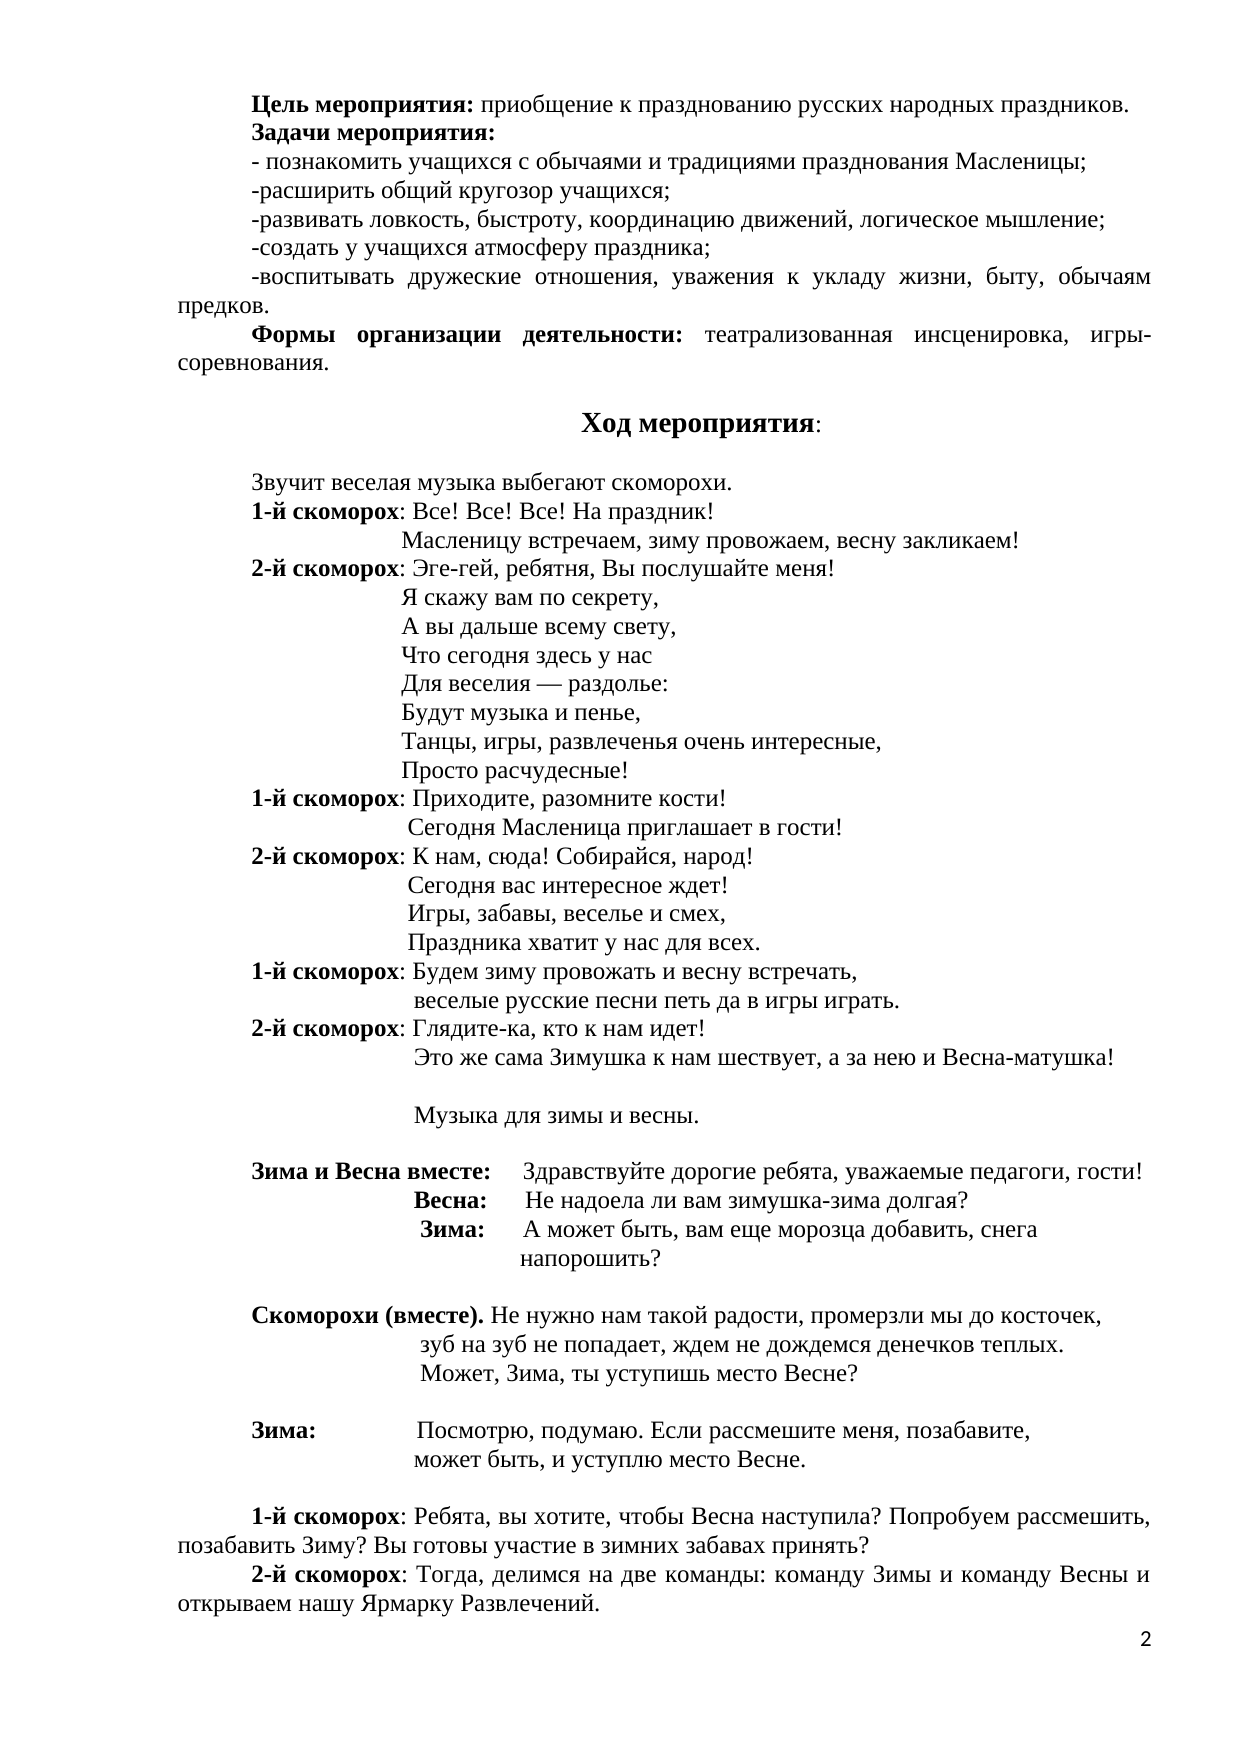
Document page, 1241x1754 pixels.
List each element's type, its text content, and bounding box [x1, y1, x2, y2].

text - познакомить учащихся с обычаями и традициями празднования Масленицы; [177, 146, 1152, 175]
text Просто расчудесные! [177, 755, 1152, 783]
text Может, Зима, ты уступишь место Весне? [177, 1358, 1152, 1386]
text Скоморохи (вместе). Не нужно нам такой радости, промерзли мы до косточек, [177, 1300, 1152, 1329]
text напорошить? [177, 1243, 1152, 1271]
text Я скажу вам по секрету, [177, 582, 1152, 611]
text Сегодня Масленица приглашает в гости! [177, 812, 1152, 841]
text Сегодня вас интересное ждет! [177, 870, 1152, 898]
text Для веселия — раздолье: [177, 668, 1152, 697]
text Зима: А может быть, вам еще морозца добавить, снега [177, 1214, 1152, 1243]
text 1-й скоморох: Будем зиму провожать и весну встречать, [177, 956, 1152, 985]
text Ход мероприятия: [177, 405, 1152, 438]
text -расширить общий кругозор учащихся; [177, 175, 1152, 204]
text Музыка для зимы и весны. [177, 1100, 1152, 1128]
text Зима: Посмотрю, подумаю. Если рассмешите меня, позабавите, [177, 1415, 1152, 1444]
text Игры, забавы, веселье и смех, [177, 898, 1152, 927]
text 1-й скоморох: Приходите, разомните кости! [177, 783, 1152, 812]
text Цель мероприятия: приобщение к празднованию русских народных праздников. [177, 89, 1152, 117]
text Будут музыка и пенье, [177, 697, 1152, 726]
text Что сегодня здесь у нас [177, 640, 1152, 668]
text 2-й скоморох: Глядите-ка, кто к нам идет! [177, 1013, 1152, 1042]
text 2-й скоморох: Эге-гей, ребятня, Вы послушайте меня! [177, 553, 1152, 582]
text Масленицу встречаем, зиму провожаем, весну закликаем! [177, 525, 1152, 553]
text Звучит веселая музыка выбегают скоморохи. [177, 467, 1152, 496]
text зуб на зуб не попадает, ждем не дождемся денечков теплых. [177, 1329, 1152, 1358]
text 1-й скоморох: Ребята, вы хотите, чтобы Весна наступила? Попробуем рассмешить, позабавить Зиму? Вы готовы участие в зимних забавах принять? [177, 1501, 1152, 1559]
text Весна: Не надоела ли вам зимушка-зима долгая? [177, 1185, 1152, 1214]
text Формы организации деятельности: театрализованная инсценировка, игры-соревнования. [177, 319, 1152, 376]
text Праздника хватит у нас для всех. [177, 927, 1152, 956]
text -развивать ловкость, быстроту, координацию движений, логическое мышление; [177, 204, 1152, 232]
text Танцы, игры, развлеченья очень интересные, [177, 726, 1152, 755]
text -создать у учащихся атмосферу праздника; [177, 232, 1152, 261]
text Это же сама Зимушка к нам шествует, а за нею и Весна-матушка! [177, 1042, 1152, 1071]
text А вы дальше всему свету, [177, 611, 1152, 640]
text -воспитывать дружеские отношения, уважения к укладу жизни, быту, обычаям предков. [177, 261, 1152, 319]
text 2-й скоморох: К нам, сюда! Собирайся, народ! [177, 841, 1152, 870]
text может быть, и уступлю место Весне. [177, 1444, 1152, 1473]
text Зима и Весна вместе: Здравствуйте дорогие ребята, уважаемые педагоги, гости! [177, 1156, 1152, 1185]
text Задачи мероприятия: [177, 117, 1152, 146]
text 1-й скоморох: Все! Все! Все! На праздник! [177, 496, 1152, 525]
text 2-й скоморох: Тогда, делимся на две команды: команду Зимы и команду Весны и открываем нашу Ярмарку Развлечений. [177, 1559, 1152, 1616]
text веселые русские песни петь да в игры играть. [177, 985, 1152, 1013]
